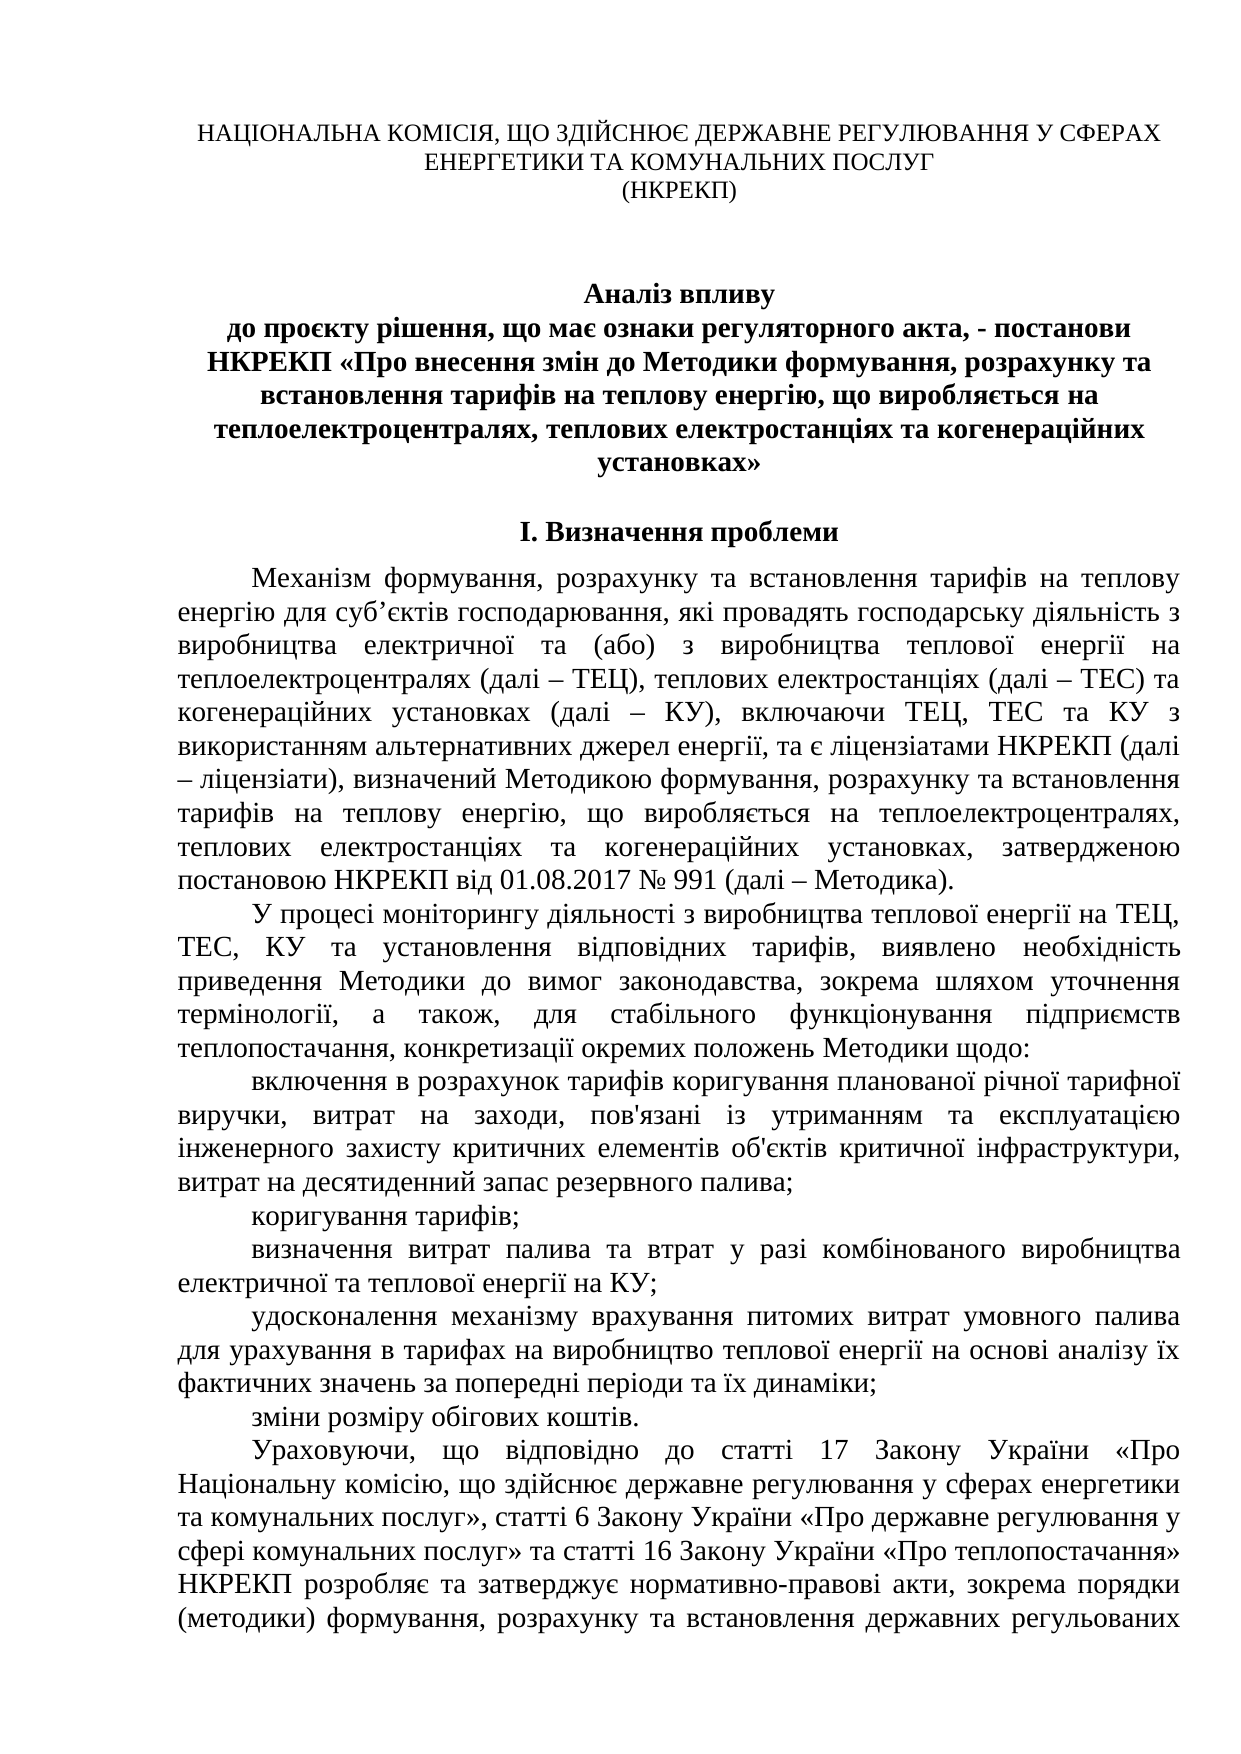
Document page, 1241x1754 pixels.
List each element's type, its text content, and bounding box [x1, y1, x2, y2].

text удосконалення механізму врахування питомих витрат умовного палива для урахування в тарифах на виробництво теплової енергії на основі аналізу їх фактичних значень за попередні періоди та їх динаміки; [177, 1298, 1181, 1399]
text зміни розміру обігових коштів. [177, 1399, 1181, 1432]
text Аналіз впливу [177, 277, 1181, 310]
text Механізм формування, розрахунку та встановлення тарифів на теплову енергію для суб’єктів господарювання, які провадять господарську діяльність з виробництва електричної та (або) з виробництва теплової енергії на теплоелектроцентралях (далі – ТЕЦ), теплових електростанціях (далі – ТЕС) та когенераційних установках (далі – КУ), включаючи ТЕЦ, ТЕС та КУ з використанням альтернативних джерел енергії, та є ліцензіатами НКРЕКП (далі – ліцензіати), визначений Методикою формування, розрахунку та встановлення тарифів на теплову енергію, що виробляється на теплоелектроцентралях, теплових електростанціях та когенераційних установках, затвердженою постановою НКРЕКП від 01.08.2017 № 991 (далі – Методика). [177, 560, 1181, 896]
text НАЦІОНАЛЬНА КОМІСІЯ, ЩО ЗДІЙСНЮЄ ДЕРЖАВНЕ РЕГУЛЮВАННЯ У СФЕРАХ ЕНЕРГЕТИКИ ТА КОМУНАЛЬНИХ ПОСЛУГ [177, 118, 1181, 176]
text включення в розрахунок тарифів коригування планованої річної тарифної виручки, витрат на заходи, пов'язані із утриманням та експлуатацією інженерного захисту критичних елементів об'єктів критичної інфраструктури, витрат на десятиденний запас резервного палива; [177, 1063, 1181, 1198]
text У процесі моніторингу діяльності з виробництва теплової енергії на ТЕЦ, ТЕС, КУ та установлення відповідних тарифів, виявлено необхідність приведення Методики до вимог законодавства, зокрема шляхом уточнення термінології, а також, для стабільного функціонування підприємств теплопостачання, конкретизації окремих положень Методики щодо: [177, 896, 1181, 1063]
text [177, 1432, 1181, 1634]
text коригування тарифів; [177, 1198, 1181, 1231]
text до проєкту рішення, що має ознаки регуляторного акта, - постанови НКРЕКП «Про внесення змін до Методики формування, розрахунку та встановлення тарифів на теплову енергію, що виробляється на теплоелектроцентралях, теплових електростанціях та когенераційних установках» [177, 310, 1181, 478]
text І. Визначення проблеми [177, 514, 1181, 548]
text визначення витрат палива та втрат у разі комбінованого виробництва електричної та теплової енергії на КУ; [177, 1231, 1181, 1298]
text (НКРЕКП) [177, 176, 1181, 204]
